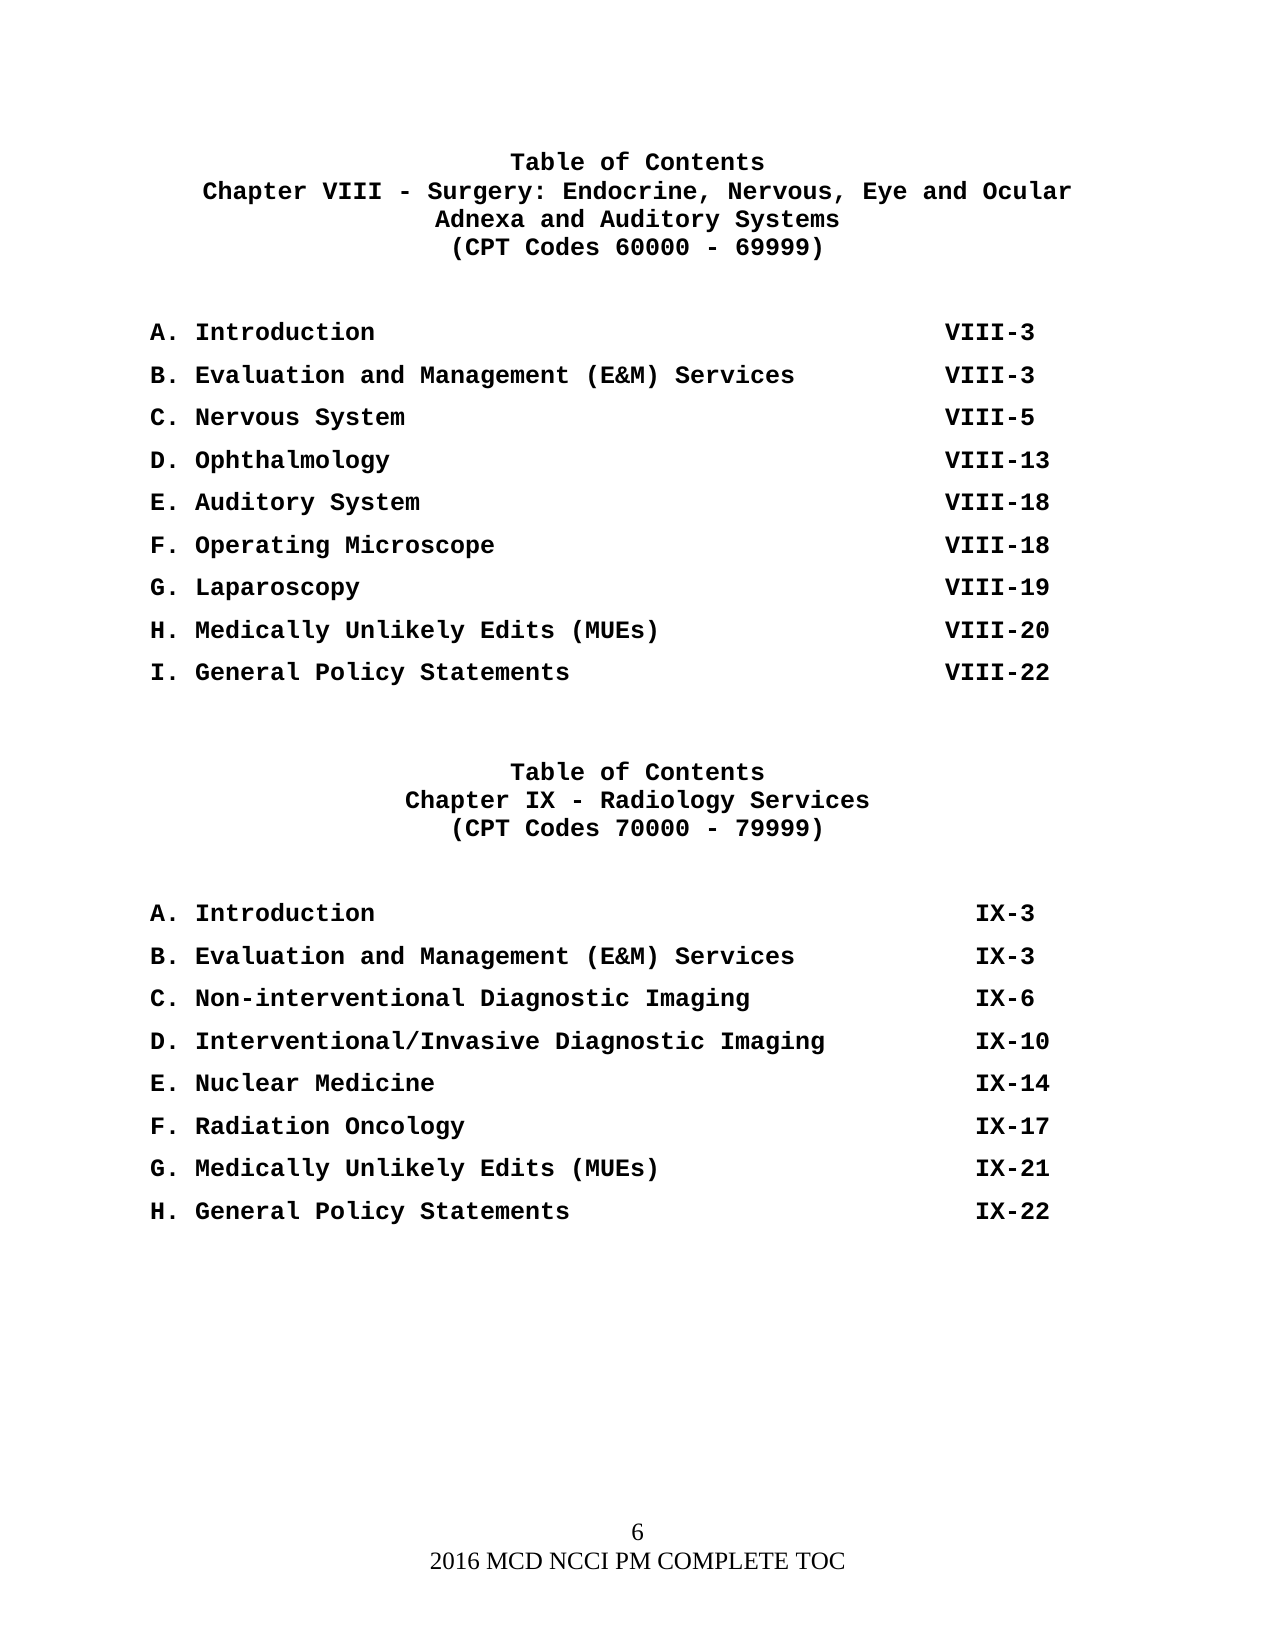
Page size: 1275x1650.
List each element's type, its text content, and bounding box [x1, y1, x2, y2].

text B. Evaluation and Management (E&M) Services VIII-3 [150, 362, 1125, 391]
text B. Evaluation and Management (E&M) Services IX-3 [150, 943, 1125, 972]
text D. Interventional/Invasive Diagnostic Imaging IX-10 [150, 1028, 1125, 1057]
text Chapter VIII - Surgery: Endocrine, Nervous, Eye and Ocular [150, 178, 1125, 207]
text Table of Contents [150, 150, 1125, 178]
text Table of Contents [150, 759, 1125, 787]
text C. Non-interventional Diagnostic Imaging IX-6 [150, 986, 1125, 1014]
text A. Introduction IX-3 [150, 901, 1125, 929]
text H. General Policy Statements IX-22 [150, 1198, 1125, 1227]
text E. Nuclear Medicine IX-14 [150, 1071, 1125, 1099]
text C. Nervous System VIII-5 [150, 405, 1125, 433]
text (CPT Codes 70000 - 79999) [150, 816, 1125, 844]
text I. General Policy Statements VIII-22 [150, 660, 1125, 688]
text E. Auditory System VIII-18 [150, 490, 1125, 518]
text Adnexa and Auditory Systems [150, 207, 1125, 235]
text F. Radiation Oncology IX-17 [150, 1113, 1125, 1142]
text D. Ophthalmology VIII-13 [150, 447, 1125, 476]
text (CPT Codes 60000 - 69999) [150, 235, 1125, 263]
text G. Medically Unlikely Edits (MUEs) IX-21 [150, 1156, 1125, 1184]
text A. Introduction VIII-3 [150, 320, 1125, 348]
text F. Operating Microscope VIII-18 [150, 532, 1125, 561]
text Chapter IX - Radiology Services [150, 787, 1125, 816]
text H. Medically Unlikely Edits (MUEs) VIII-20 [150, 617, 1125, 646]
text G. Laparoscopy VIII-19 [150, 575, 1125, 603]
